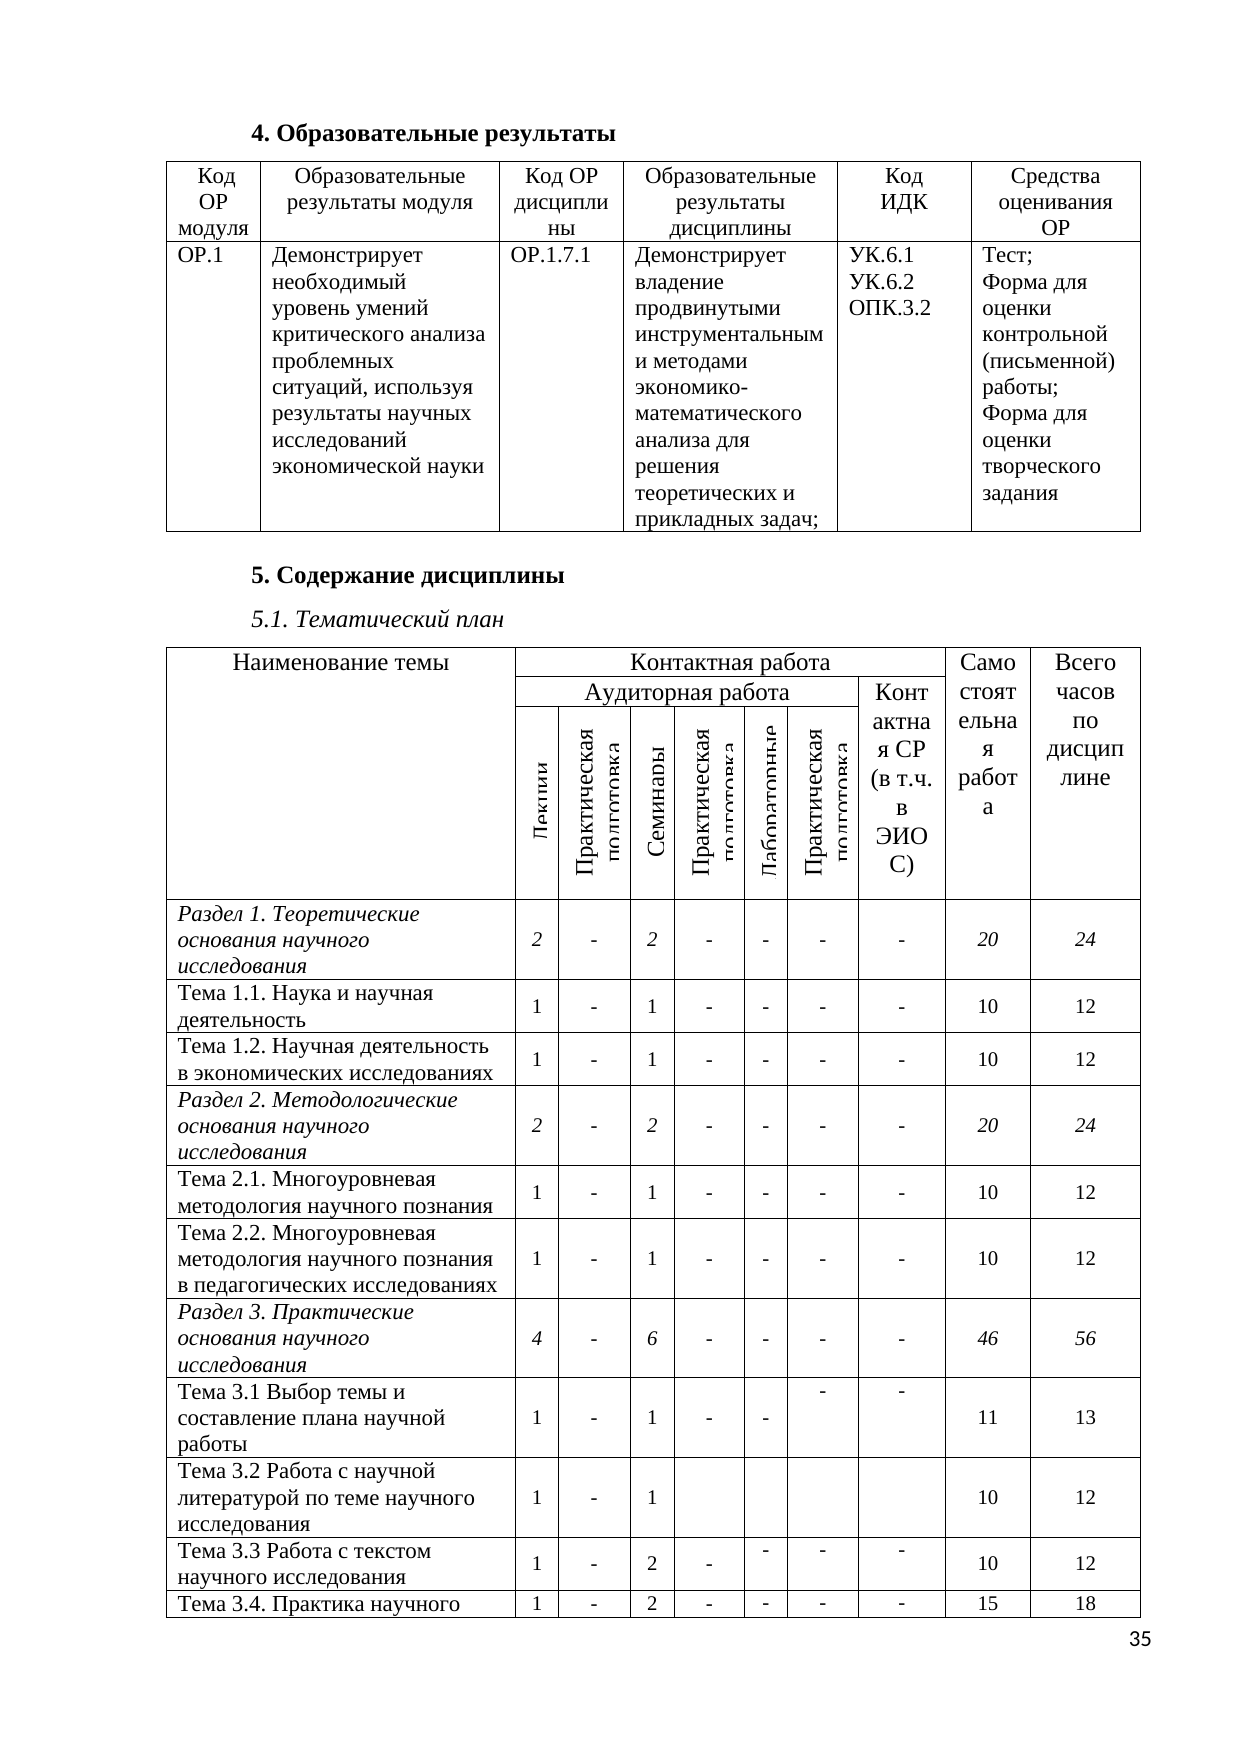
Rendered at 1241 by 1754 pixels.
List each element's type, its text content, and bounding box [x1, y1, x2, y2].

table_cell - [675, 900, 744, 979]
table_cell - [788, 1219, 858, 1298]
table_cell 10 [946, 1458, 1030, 1536]
table_cell - [745, 1086, 787, 1165]
table_cell Демонстрирует необходимый уровень умений критического анализа проблемных ситуаций, используя результаты научных исследований экономической науки [261, 242, 499, 531]
table_cell 1 [516, 1378, 558, 1457]
table_header Код ИДК [838, 162, 971, 241]
table_cell 12 [1031, 1219, 1140, 1298]
table_cell - [559, 1591, 630, 1616]
table_cell 24 [1031, 900, 1140, 979]
table_cell Тема 1.2. Научная деятельность в экономических исследованиях [167, 1033, 515, 1085]
table_cell - [559, 1378, 630, 1457]
table_header Образовательные результаты модуля [261, 162, 499, 241]
table_cell - [859, 1378, 945, 1457]
table_cell 1 [516, 1591, 558, 1616]
text 5.1. Тематический план [177, 604, 1152, 632]
text 5. Содержание дисциплины [177, 561, 1152, 589]
table_cell 24 [1031, 1086, 1140, 1165]
table_cell 10 [946, 1538, 1030, 1589]
table_cell Раздел 1. Теоретические основания научного исследования [167, 900, 515, 979]
table_cell Лекции [516, 707, 558, 899]
table_cell - [559, 980, 630, 1032]
table_cell - [675, 1086, 744, 1165]
table_cell - [788, 1378, 858, 1457]
table_cell - [559, 1538, 630, 1589]
table_cell - [559, 1219, 630, 1298]
table_cell 2 [631, 900, 674, 979]
table_cell - [788, 1299, 858, 1377]
table_cell - [675, 1166, 744, 1218]
table_cell - [559, 1033, 630, 1085]
table_cell 12 [1031, 1458, 1140, 1536]
table_cell - [859, 980, 945, 1032]
table_cell УК.6.1 УК.6.2 ОПК.3.2 [838, 242, 971, 531]
table_cell - [788, 1033, 858, 1085]
table_cell - [745, 1591, 787, 1616]
table_cell - [745, 1378, 787, 1457]
table_cell ОР.1 [167, 242, 260, 531]
table_cell Практическая подготовка [788, 707, 858, 899]
table_cell 1 [516, 1219, 558, 1298]
table_cell [788, 1458, 858, 1536]
table_cell - [859, 1299, 945, 1377]
table_cell - [745, 900, 787, 979]
table_cell - [788, 1591, 858, 1616]
table_cell - [859, 1033, 945, 1085]
table_cell Тема 2.1. Многоуровневая методология научного познания [167, 1166, 515, 1218]
table_cell - [559, 1166, 630, 1218]
table_cell 1 [631, 1378, 674, 1457]
table_cell Тема 3.2 Работа с научной литературой по теме научного исследования [167, 1458, 515, 1536]
table_cell Семинары [631, 707, 674, 899]
text 4. Образовательные результаты [177, 118, 1152, 147]
table_cell - [859, 1591, 945, 1616]
table_cell 1 [631, 1166, 674, 1218]
table_cell - [675, 1378, 744, 1457]
table_cell 1 [631, 980, 674, 1032]
table_cell - [788, 1538, 858, 1589]
table_cell - [859, 1086, 945, 1165]
table_cell 4 [516, 1299, 558, 1377]
table_header Контактная работа [516, 648, 945, 676]
table_cell 18 [1031, 1591, 1140, 1616]
table_cell 10 [946, 1033, 1030, 1085]
table_cell - [788, 1166, 858, 1218]
table_cell 10 [946, 980, 1030, 1032]
table_cell [745, 1458, 787, 1536]
table_cell Контактная СР (в т.ч. в ЭИОС) [859, 677, 945, 899]
table_header Код ОР модуля [167, 162, 260, 241]
table_cell 1 [631, 1033, 674, 1085]
table_cell - [745, 1299, 787, 1377]
table_cell Демонстрирует владение продвинутыми инструментальными методами экономико-математического анализа для решения теоретических и прикладных задач; [624, 242, 837, 531]
table_cell - [675, 980, 744, 1032]
table_cell 1 [516, 1458, 558, 1536]
table_cell Раздел 3. Практические основания научного исследования [167, 1299, 515, 1377]
table_header Средства оценивания ОР [972, 162, 1140, 241]
table_cell - [559, 900, 630, 979]
table_cell Практическая подготовка [559, 707, 630, 899]
table_cell - [559, 1086, 630, 1165]
table_cell - [675, 1299, 744, 1377]
table_cell 11 [946, 1378, 1030, 1457]
table_cell 12 [1031, 1166, 1140, 1218]
table_cell - [788, 900, 858, 979]
table_cell 46 [946, 1299, 1030, 1377]
table_cell - [675, 1033, 744, 1085]
table_cell 1 [516, 980, 558, 1032]
table_cell [859, 1458, 945, 1536]
table_cell 12 [1031, 1538, 1140, 1589]
table_cell 1 [631, 1458, 674, 1536]
table_cell - [745, 1219, 787, 1298]
table_cell Лабораторные [745, 707, 787, 899]
table_cell Тема 2.2. Многоуровневая методология научного познания в педагогических исследованиях [167, 1219, 515, 1298]
table_cell 2 [631, 1538, 674, 1589]
table_cell 2 [631, 1086, 674, 1165]
table_cell 2 [631, 1591, 674, 1616]
table_cell Тема 1.1. Наука и научная деятельность [167, 980, 515, 1032]
table_cell ОР.1.7.1 [500, 242, 623, 531]
table_header Наименование темы [167, 648, 515, 899]
table_cell 10 [946, 1219, 1030, 1298]
table_cell Аудиторная работа [516, 677, 858, 706]
table_cell - [859, 900, 945, 979]
table_cell 1 [631, 1219, 674, 1298]
table_cell 56 [1031, 1299, 1140, 1377]
table_cell - [788, 1086, 858, 1165]
table_header Код ОР дисциплины [500, 162, 623, 241]
table_header Самостоятельная работа [946, 648, 1030, 899]
table_cell 10 [946, 1166, 1030, 1218]
table_cell 13 [1031, 1378, 1140, 1457]
table_cell 6 [631, 1299, 674, 1377]
table_cell Раздел 2. Методологические основания научного исследования [167, 1086, 515, 1165]
table_cell - [559, 1458, 630, 1536]
table_cell 20 [946, 1086, 1030, 1165]
table_cell Практическая подготовка [675, 707, 744, 899]
table_cell - [675, 1591, 744, 1616]
table_cell 15 [946, 1591, 1030, 1616]
table_cell - [745, 980, 787, 1032]
table_cell - [745, 1166, 787, 1218]
table_cell - [675, 1538, 744, 1589]
table_cell 12 [1031, 1033, 1140, 1085]
table_cell - [675, 1219, 744, 1298]
table_cell - [859, 1538, 945, 1589]
table_cell 1 [516, 1538, 558, 1589]
table_cell Тема 3.3 Работа с текстом научного исследования [167, 1538, 515, 1589]
table_cell - [745, 1033, 787, 1085]
table_header Образовательные результаты дисциплины [624, 162, 837, 241]
table_cell - [745, 1538, 787, 1589]
table_cell - [788, 980, 858, 1032]
table_cell 12 [1031, 980, 1140, 1032]
table_cell - [559, 1299, 630, 1377]
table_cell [167, 1591, 515, 1616]
table_cell 20 [946, 900, 1030, 979]
table_cell Тема 3.1 Выбор темы и составление плана научной работы [167, 1378, 515, 1457]
table_cell 1 [516, 1166, 558, 1218]
table_cell 1 [516, 1033, 558, 1085]
table_cell 2 [516, 1086, 558, 1165]
table_cell - [859, 1166, 945, 1218]
table_cell 2 [516, 900, 558, 979]
table_cell Тест; Форма для оценки контрольной (письменной) работы; Форма для оценки творческого задания [972, 242, 1140, 531]
table_cell [675, 1458, 744, 1536]
table_cell - [859, 1219, 945, 1298]
table_header Всего часов по дисциплине [1031, 648, 1140, 899]
